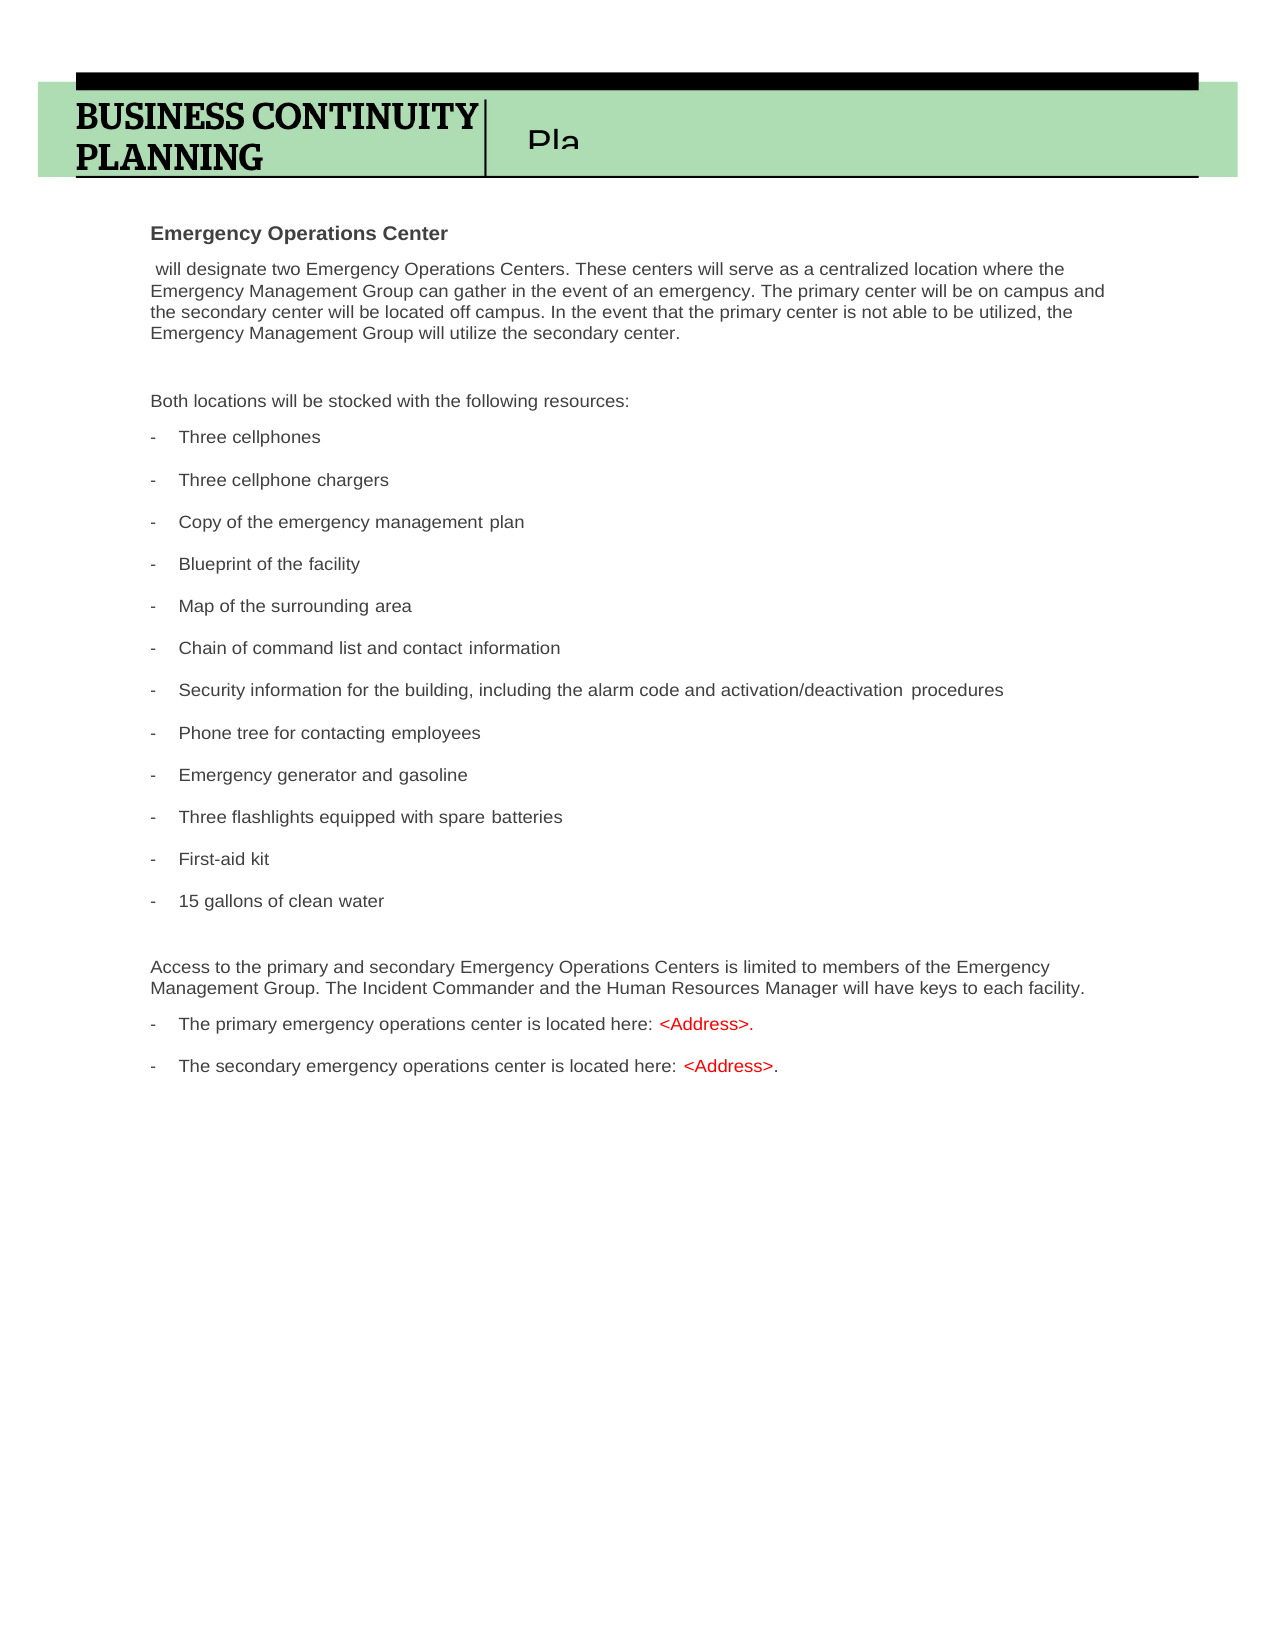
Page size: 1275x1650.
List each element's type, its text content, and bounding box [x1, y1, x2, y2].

list Three cellphones [150, 424, 1250, 448]
list The secondary emergency operations center is located here: <Address>. [150, 1053, 1250, 1077]
list Phone tree for contacting employees [150, 720, 1250, 744]
picture [37, 69, 1238, 181]
list Emergency generator and gasoline [150, 762, 1250, 786]
list Three cellphone chargers [150, 467, 1250, 491]
list Security information for the building, including the alarm code and activation/deactivation procedures [150, 677, 1250, 702]
list Three flashlights equipped with spare batteries [150, 804, 1250, 828]
list Map of the surrounding area [150, 593, 1250, 617]
list Copy of the emergency management plan [150, 509, 1250, 533]
list The primary emergency operations center is located here: <Address>. [150, 1011, 1250, 1035]
subtitle Emergency Operations Center [150, 222, 1250, 245]
text Both locations will be stocked with the following resources: [150, 391, 1250, 411]
list Chain of command list and contact information [150, 635, 1250, 659]
text will designate two Emergency Operations Centers. These centers will serve as a centralized location where the Emergency Management Group can gather in the event of an emergency. The primary center will be on campus and the secondary center will be located off campus. In the event that the primary center is not able to be utilized, the Emergency Management Group will utilize the secondary center. [150, 259, 1114, 343]
text Access to the primary and secondary Emergency Operations Centers is limited to members of the Emergency Management Group. The Incident Commander and the Human Resources Manager will have keys to each facility. [150, 956, 1114, 998]
list 15 gallons of clean water [150, 889, 1250, 913]
list Blueprint of the facility [150, 551, 1250, 575]
list First-aid kit [150, 846, 1250, 871]
